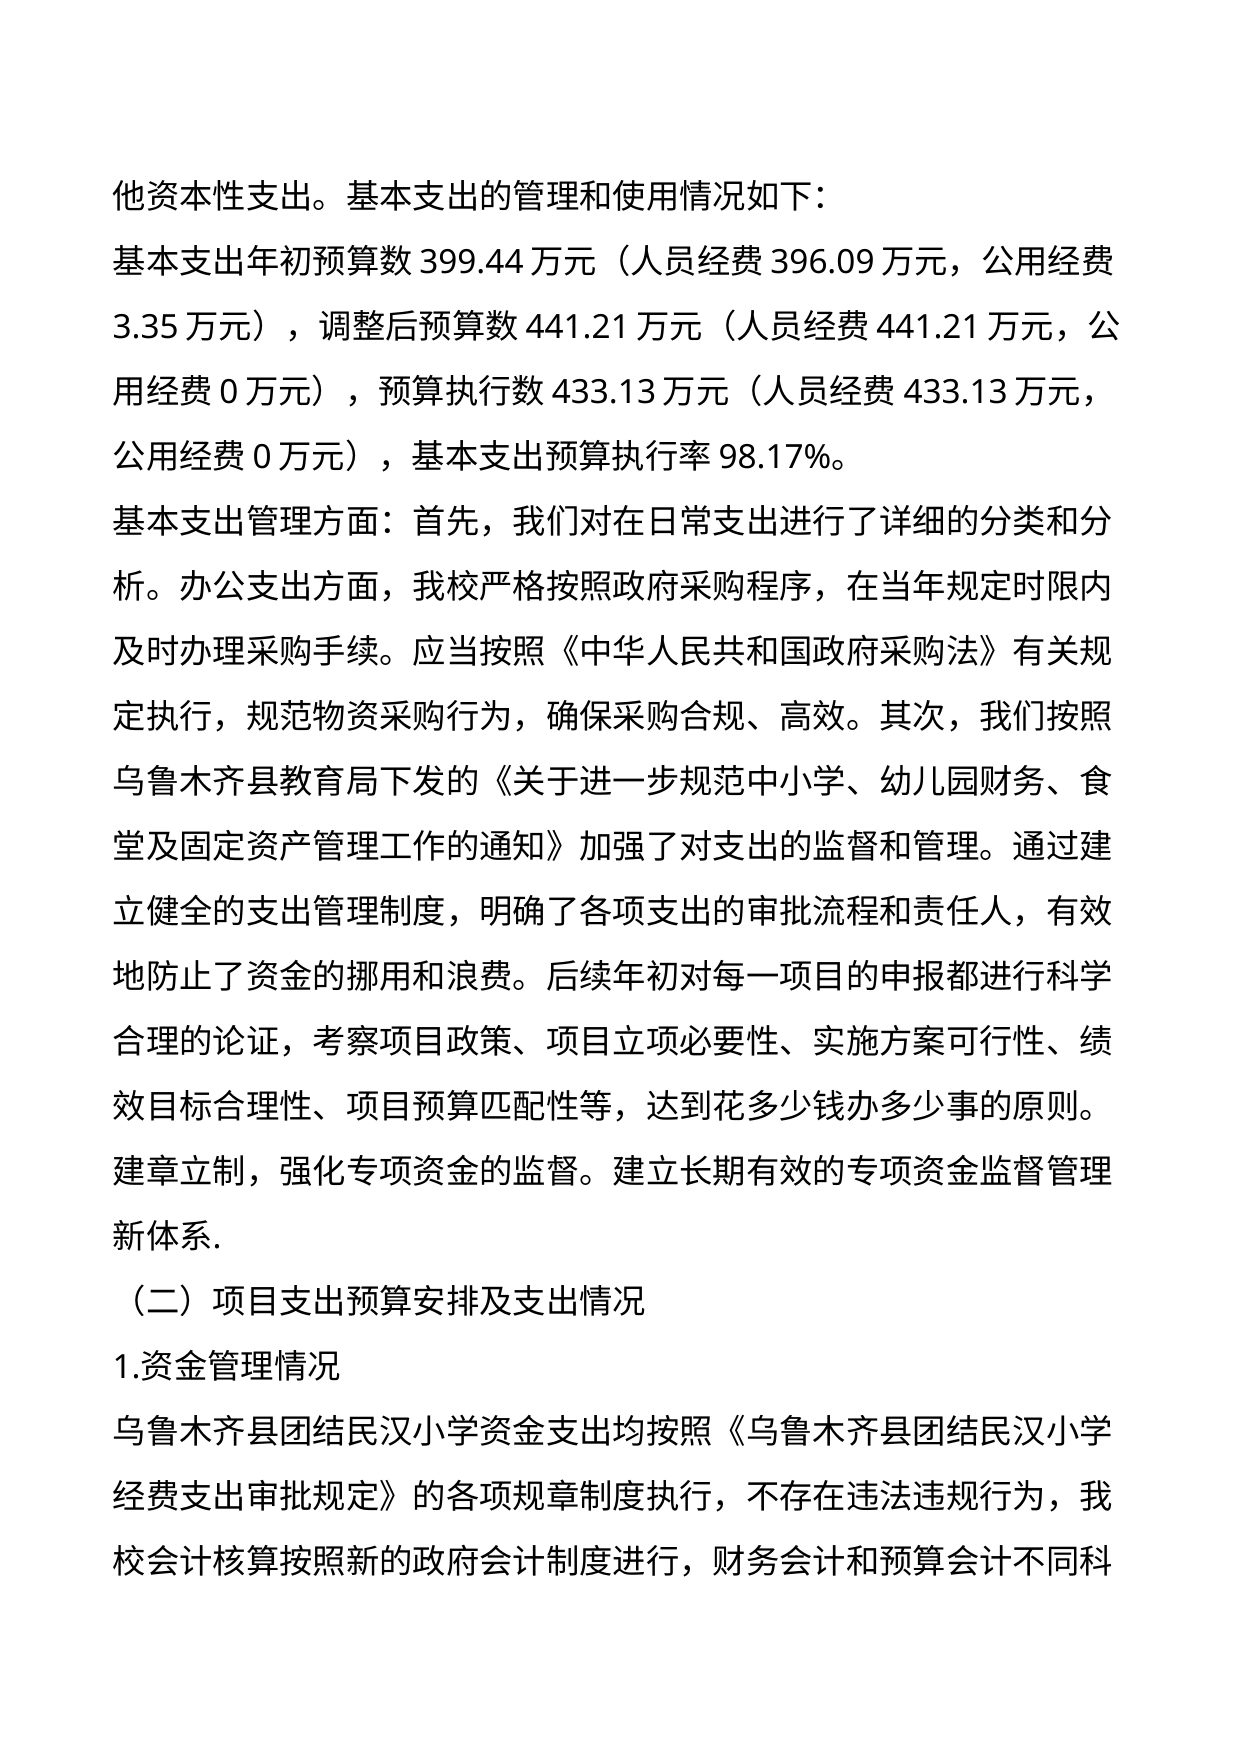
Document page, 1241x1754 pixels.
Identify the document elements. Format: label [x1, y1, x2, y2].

text [112, 162, 1128, 1592]
